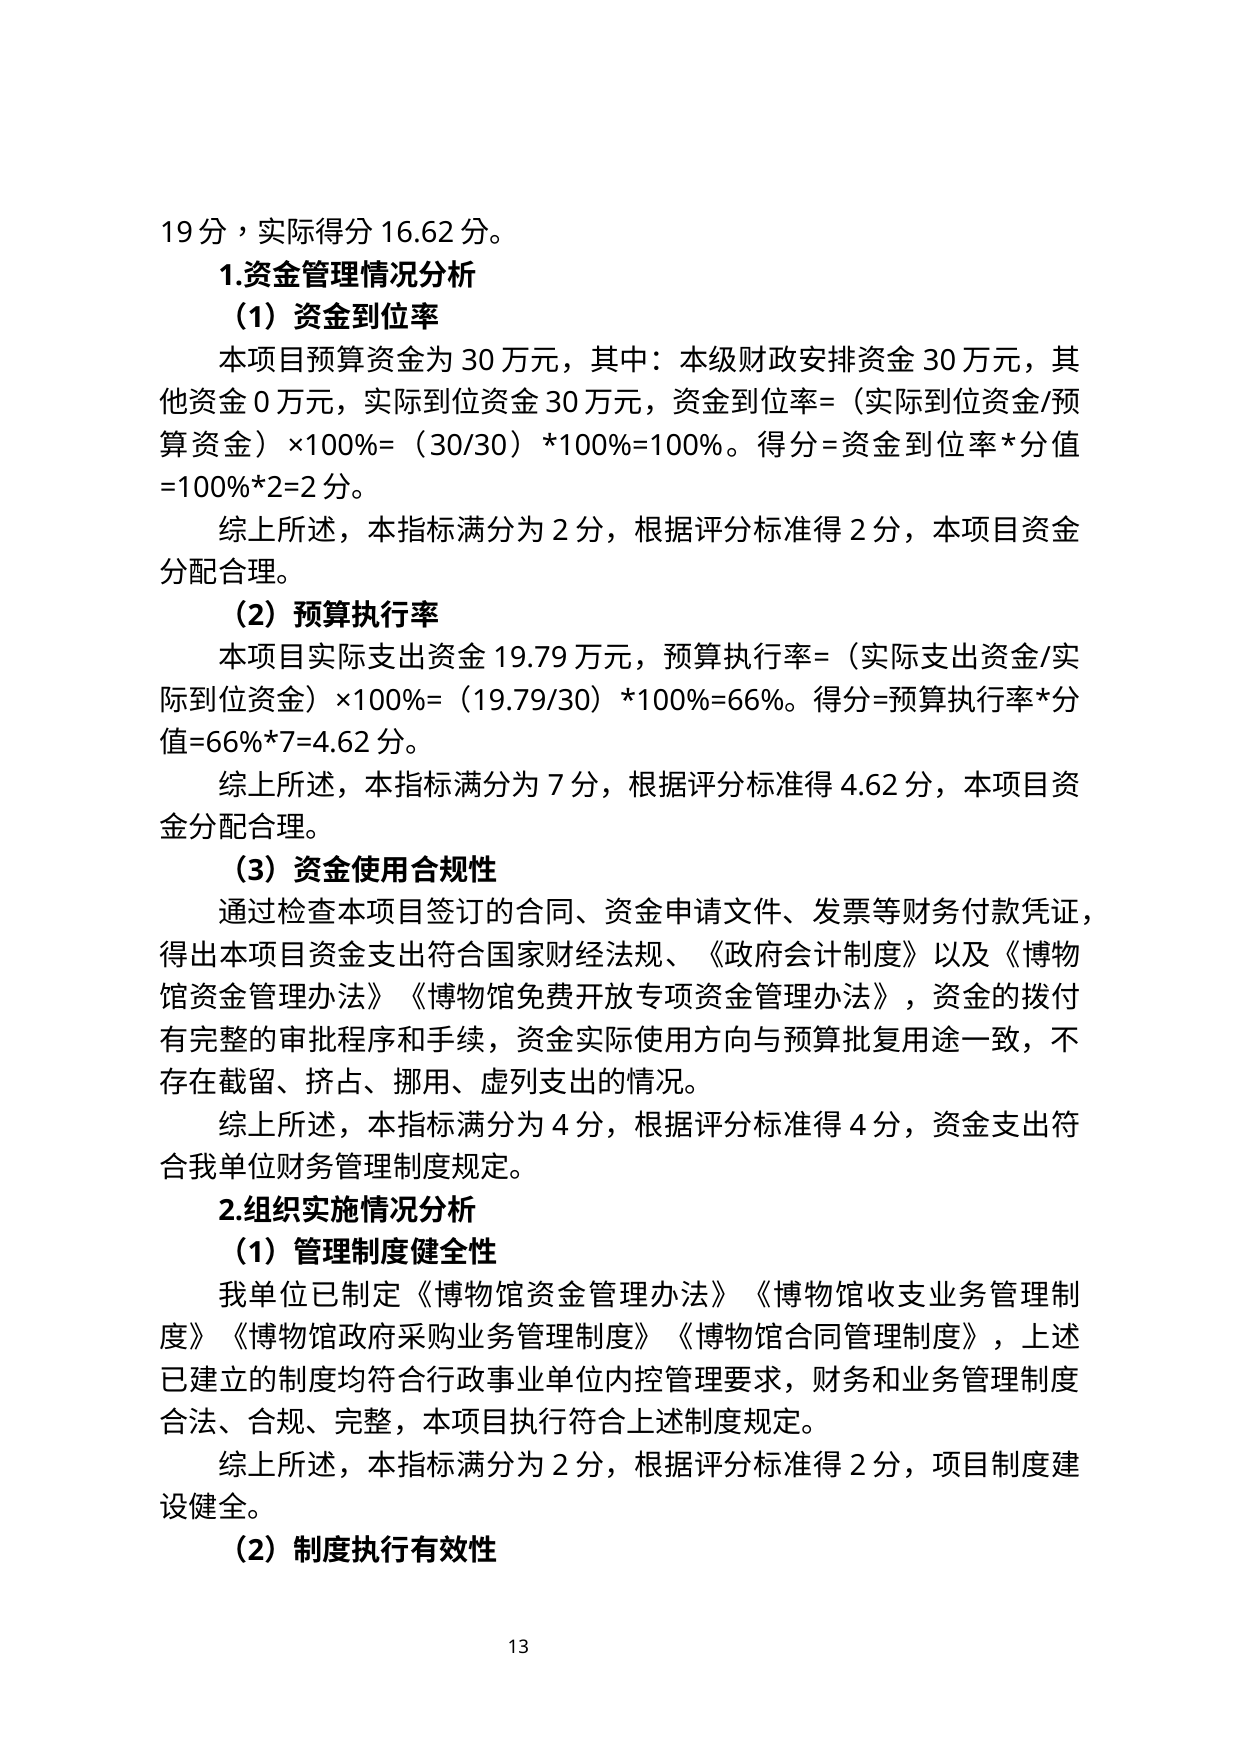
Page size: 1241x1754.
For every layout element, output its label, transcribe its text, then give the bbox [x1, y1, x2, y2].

text 我单位已制定《博物馆资金管理办法》《博物馆收支业务管理制度》《博物馆政府采购业务管理制度》《博物馆合同管理制度》，上述已建立的制度均符合行政事业单位内控管理要求，财务和业务管理制度合法、合规、完整，本项目执行符合上述制度规定。 [159, 1271, 1081, 1441]
text （1）管理制度健全性 [159, 1229, 1081, 1271]
text （1）资金到位率 [159, 294, 1081, 336]
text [159, 209, 1081, 251]
text （3）资金使用合规性 [159, 846, 1081, 889]
text 通过检查本项目签订的合同、资金申请文件、发票等财务付款凭证，得出本项目资金支出符合国家财经法规、《政府会计制度》以及《博物馆资金管理办法》《博物馆免费开放专项资金管理办法》，资金的拨付有完整的审批程序和手续，资金实际使用方向与预算批复用途一致，不存在截留、挤占、挪用、虚列支出的情况。 [159, 889, 1081, 1101]
text （2）制度执行有效性 [159, 1526, 1081, 1569]
text 本项目实际支出资金19.79万元，预算执行率=（实际支出资金/实际到位资金）×100%=（19.79/30）*100%=66%。得分=预算执行率*分值=66%*7=4.62分。 [159, 634, 1081, 761]
subtitle 1.资金管理情况分析 [159, 251, 1081, 294]
subtitle 2.组织实施情况分析 [159, 1186, 1081, 1229]
text 本项目预算资金为30万元，其中：本级财政安排资金30万元，其他资金0万元，实际到位资金30万元，资金到位率=（实际到位资金/预算资金）×100%=（30/30）*100%=100%。得分=资金到位率*分值=100%*2=2分。 [159, 336, 1081, 506]
text 综上所述，本指标满分为2分，根据评分标准得2分，项目制度建设健全。 [159, 1441, 1081, 1526]
text （2）预算执行率 [159, 591, 1081, 634]
text 综上所述，本指标满分为7分，根据评分标准得4.62分，本项目资金分配合理。 [159, 761, 1081, 846]
text 综上所述，本指标满分为4分，根据评分标准得4分，资金支出符合我单位财务管理制度规定。 [159, 1101, 1081, 1186]
text 综上所述，本指标满分为2分，根据评分标准得2分，本项目资金分配合理。 [159, 506, 1081, 591]
